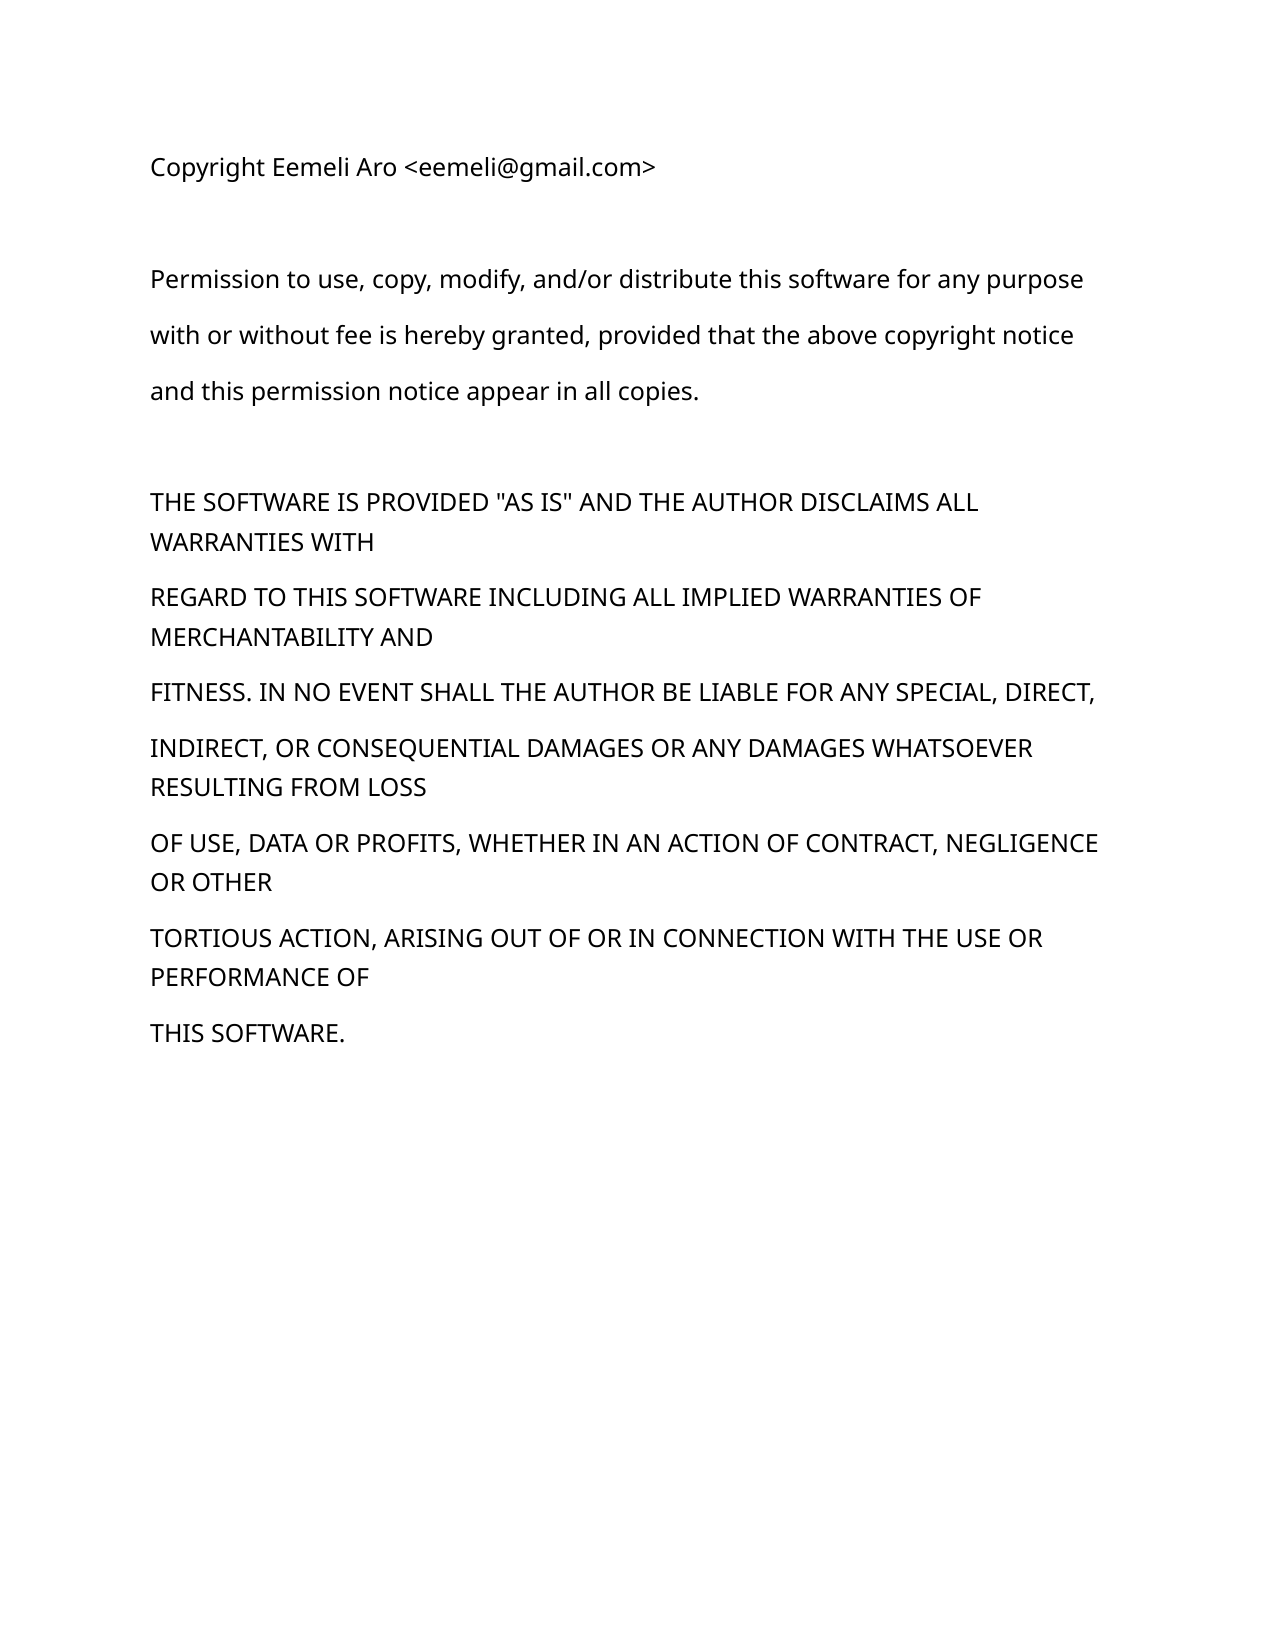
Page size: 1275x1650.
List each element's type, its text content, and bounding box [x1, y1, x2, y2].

text FITNESS. IN NO EVENT SHALL THE AUTHOR BE LIABLE FOR ANY SPECIAL, DIRECT, [150, 675, 1125, 709]
text OF USE, DATA OR PROFITS, WHETHER IN AN ACTION OF CONTRACT, NEGLIGENCE OR OTHER [150, 826, 1125, 899]
text Permission to use, copy, modify, and/or distribute this software for any purpose [150, 262, 1125, 296]
text Copyright Eemeli Aro <eemeli@gmail.com> [150, 150, 1125, 184]
text with or without fee is hereby granted, provided that the above copyright notice [150, 317, 1125, 352]
text TORTIOUS ACTION, ARISING OUT OF OR IN CONNECTION WITH THE USE OR PERFORMANCE OF [150, 921, 1125, 994]
text THE SOFTWARE IS PROVIDED "AS IS" AND THE AUTHOR DISCLAIMS ALL WARRANTIES WITH [150, 485, 1125, 558]
text REGARD TO THIS SOFTWARE INCLUDING ALL IMPLIED WARRANTIES OF MERCHANTABILITY AND [150, 580, 1125, 653]
text INDIRECT, OR CONSEQUENTIAL DAMAGES OR ANY DAMAGES WHATSOEVER RESULTING FROM LOSS [150, 731, 1125, 804]
text and this permission notice appear in all copies. [150, 373, 1125, 407]
text THIS SOFTWARE. [150, 1016, 1125, 1050]
